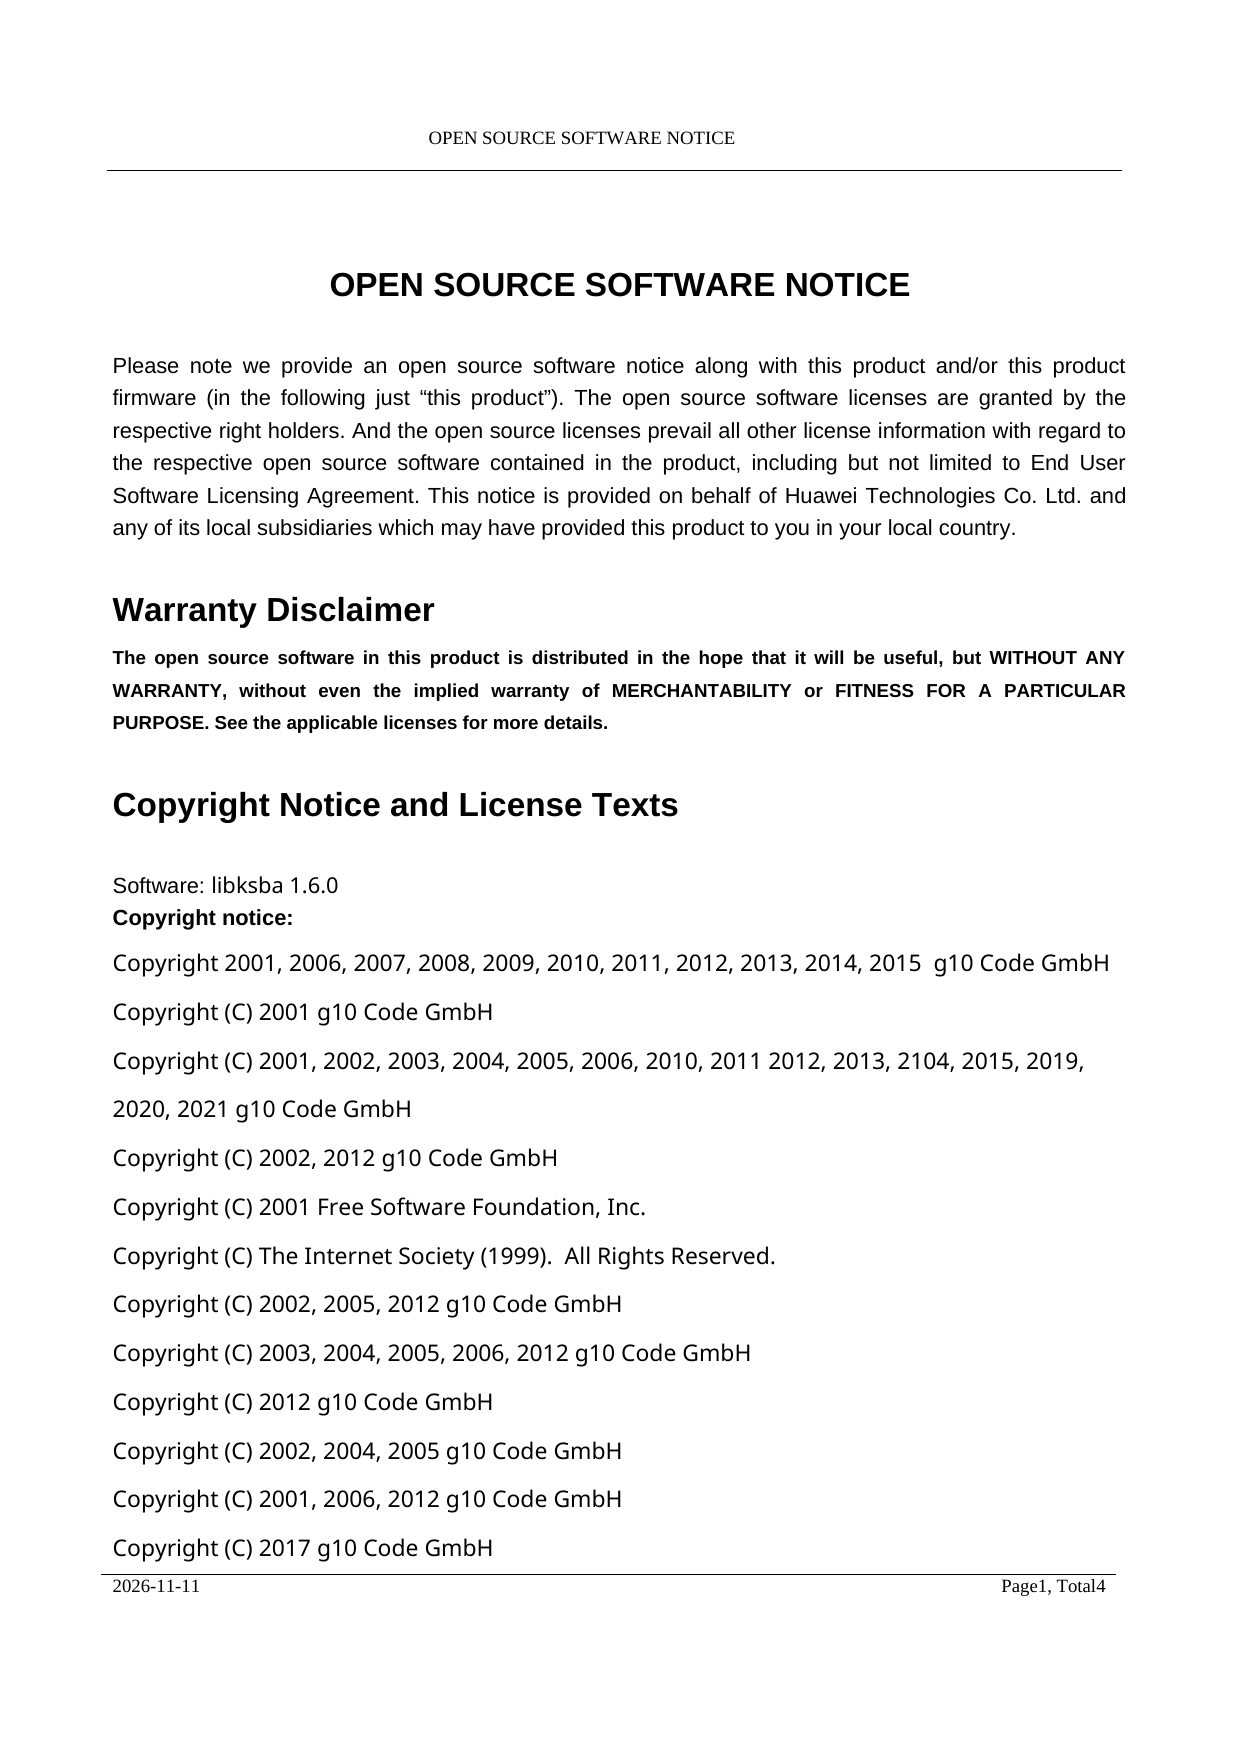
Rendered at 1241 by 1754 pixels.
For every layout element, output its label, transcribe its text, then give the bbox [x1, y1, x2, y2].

text OPEN SOURCE SOFTWARE NOTICE [112, 251, 1128, 316]
text Warranty Disclaimer [112, 576, 1128, 641]
text Please note we provide an open source software notice along with this product and/or this product firmware (in the following just “this product”). The open source software licenses are granted by the respective right holders. And the open source licenses prevail all other license information with regard to the respective open source software contained in the product, including but not limited to End User Software Licensing Agreement. This notice is provided on behalf of Huawei Technologies Co. Ltd. and any of its local subsidiaries which may have provided this product to you in your local country. [112, 349, 1128, 544]
text Copyright notice: [112, 901, 1128, 934]
text Software: libksba 1.6.0 [112, 869, 1128, 901]
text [112, 947, 1128, 1564]
text The open source software in this product is distributed in the hope that it will be useful, but WITHOUT ANY WARRANTY, without even the implied warranty of MERCHANTABILITY or FITNESS FOR A PARTICULAR PURPOSE. See the applicable licenses for more details. [112, 641, 1128, 739]
text Copyright Notice and License Texts [112, 771, 1128, 836]
